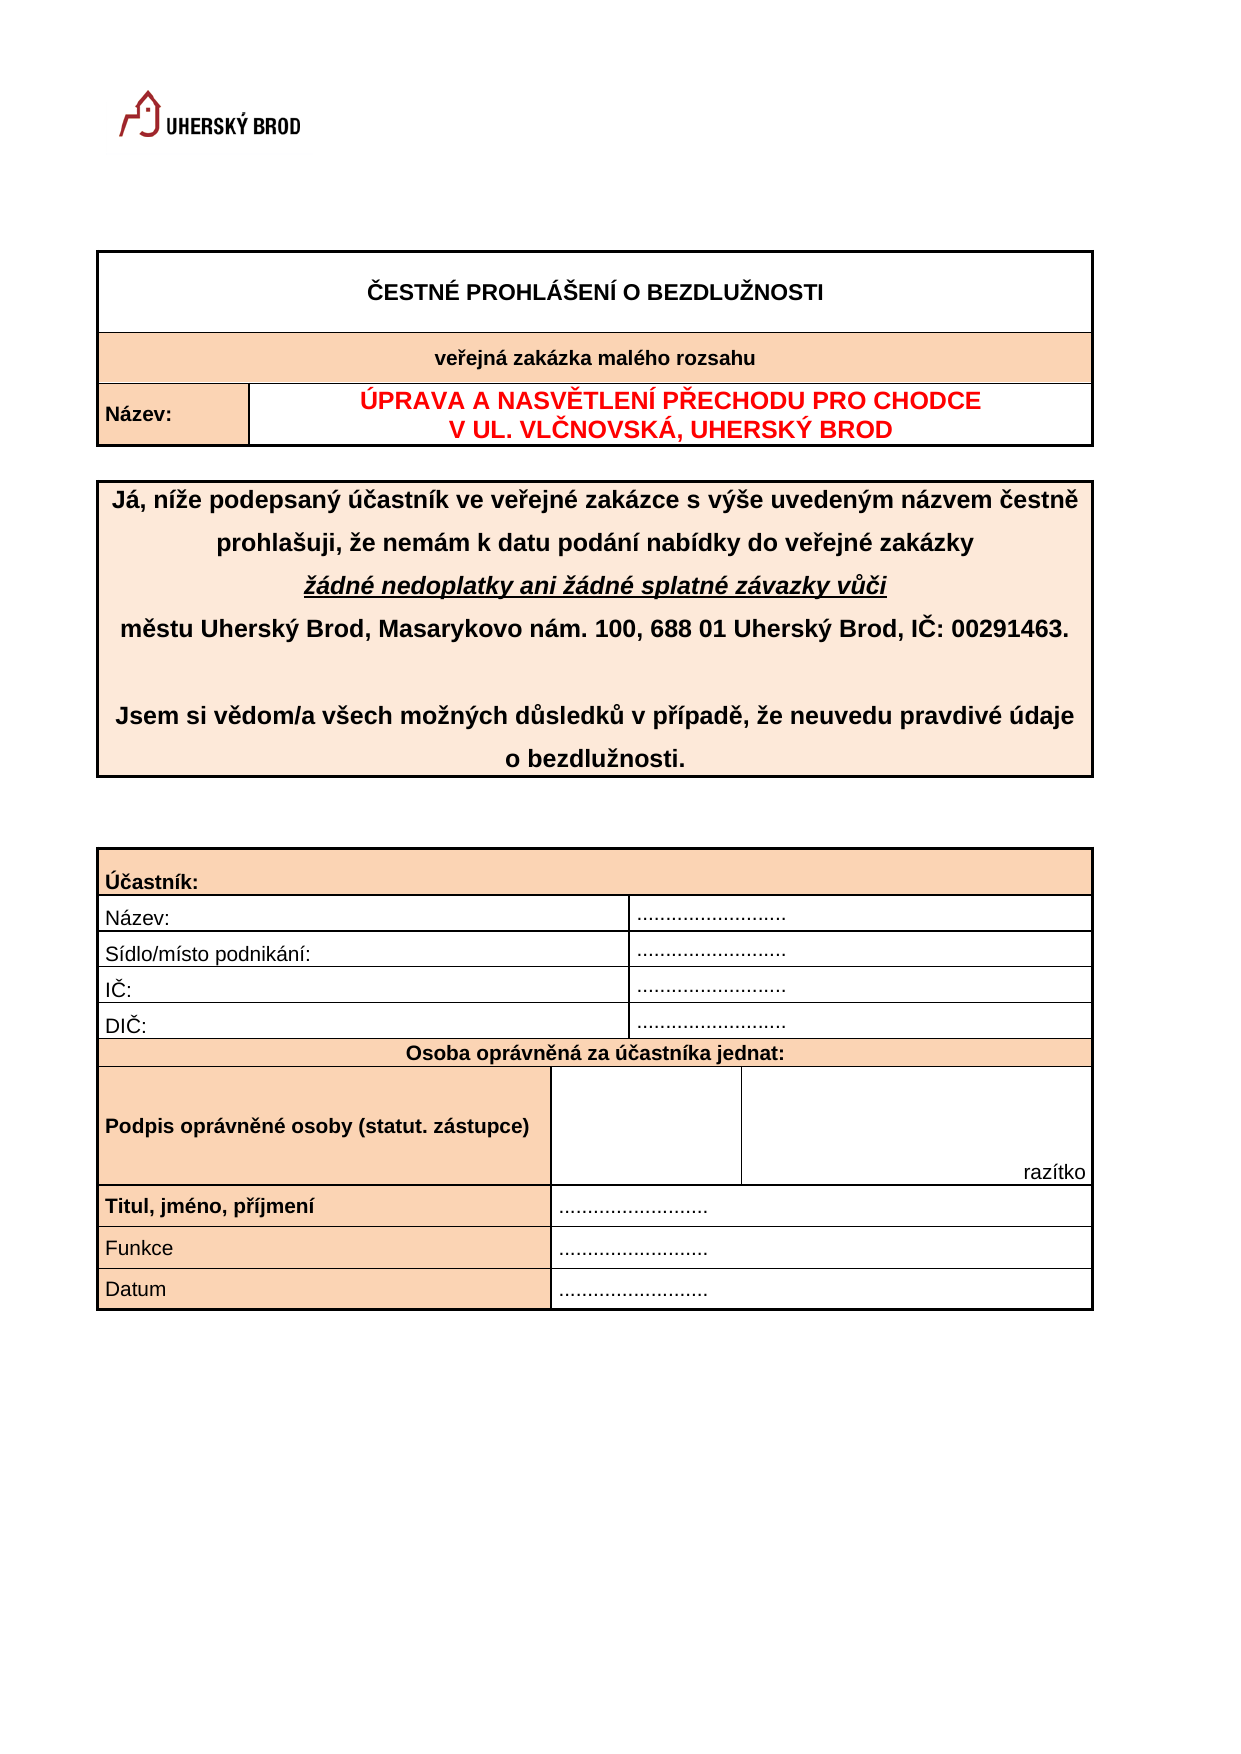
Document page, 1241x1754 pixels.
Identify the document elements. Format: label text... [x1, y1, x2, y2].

table_cell .......................... [552, 1269, 1091, 1308]
table_cell razítko [742, 1067, 1091, 1184]
picture [106, 73, 313, 155]
table_header ČESTNÉ PROHLÁŠENÍ O BEZDLUŽNOSTI [99, 253, 1091, 332]
table_cell Sídlo/místo podnikání: [99, 932, 628, 966]
table_cell DIČ: [99, 1003, 628, 1038]
table_cell [552, 1067, 741, 1184]
table_cell Název: [99, 896, 628, 930]
table_cell Titul, jméno, příjmení [99, 1186, 550, 1226]
table_cell .......................... [630, 932, 1091, 966]
table_cell Datum [99, 1269, 550, 1308]
table_cell .......................... [552, 1186, 1091, 1226]
table_cell .......................... [630, 896, 1091, 930]
table_cell Osoba oprávněná za účastníka jednat: [99, 1039, 1091, 1066]
table_header Účastník: [99, 850, 1091, 894]
table_cell úprava a nasvětlení přechodu pro chodce v ul. vlčnovská, uherský brod [250, 384, 1091, 444]
table_cell veřejná zakázka malého rozsahu [99, 333, 1091, 382]
table_cell Název: [99, 384, 248, 444]
table_cell Funkce [99, 1227, 550, 1268]
table_cell IČ: [99, 967, 628, 1002]
table_cell .......................... [630, 967, 1091, 1002]
table_cell .......................... [630, 1003, 1091, 1038]
table_cell .......................... [552, 1227, 1091, 1268]
table_header Já, níže podepsaný účastník ve veřejné zakázce s výše uvedeným názvem čestně prohlašuji, že nemám k datu podání nabídky do veřejné zakázky žádné nedoplatky ani žádné splatné závazky vůči městu Uherský Brod, Masarykovo nám. 100, 688 01 Uherský Brod, IČ: 00291463. Jsem si vědom/a všech možných důsledků v případě, že neuvedu pravdivé údaje o bezdlužnosti. [99, 483, 1091, 775]
table_cell Podpis oprávněné osoby (statut. zástupce) [99, 1067, 550, 1184]
